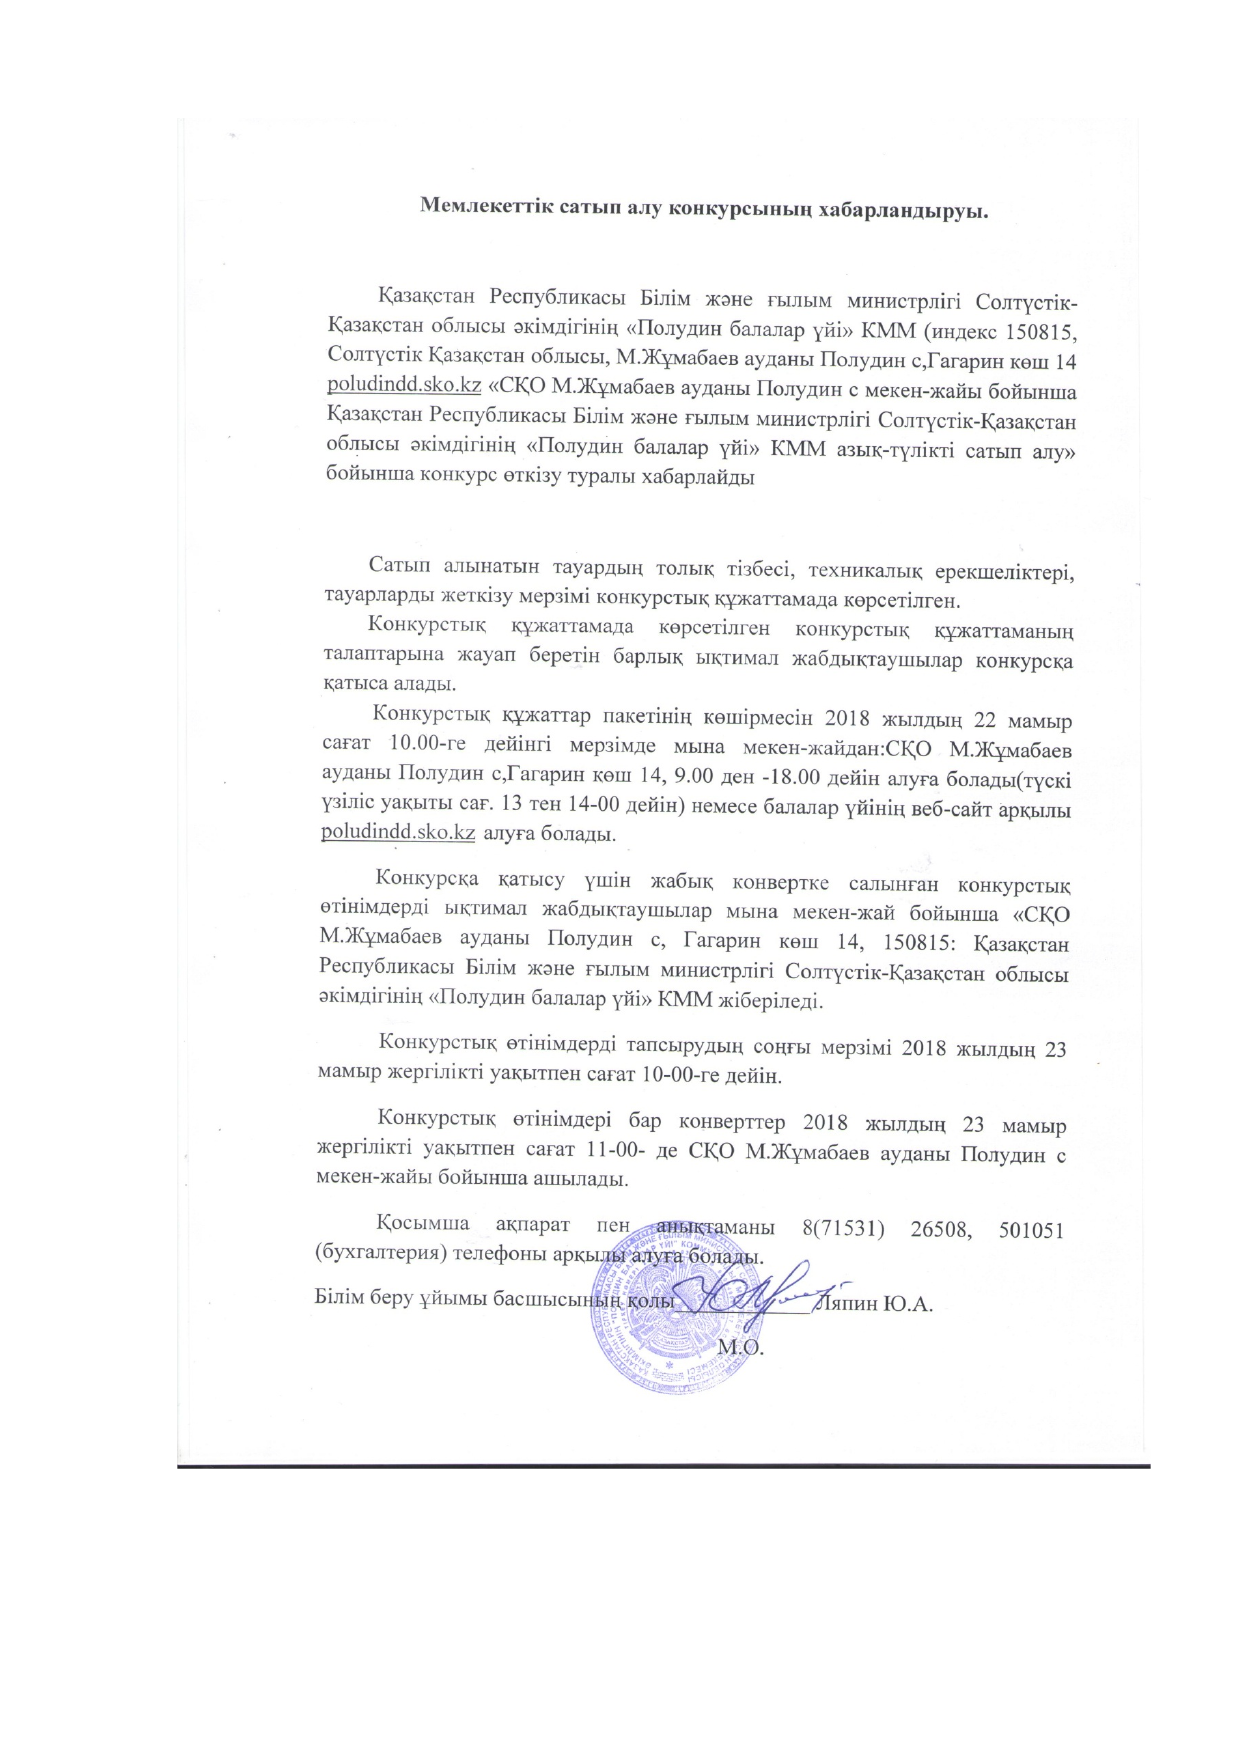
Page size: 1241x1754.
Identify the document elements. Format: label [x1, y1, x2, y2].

picture [177, 118, 1151, 1469]
